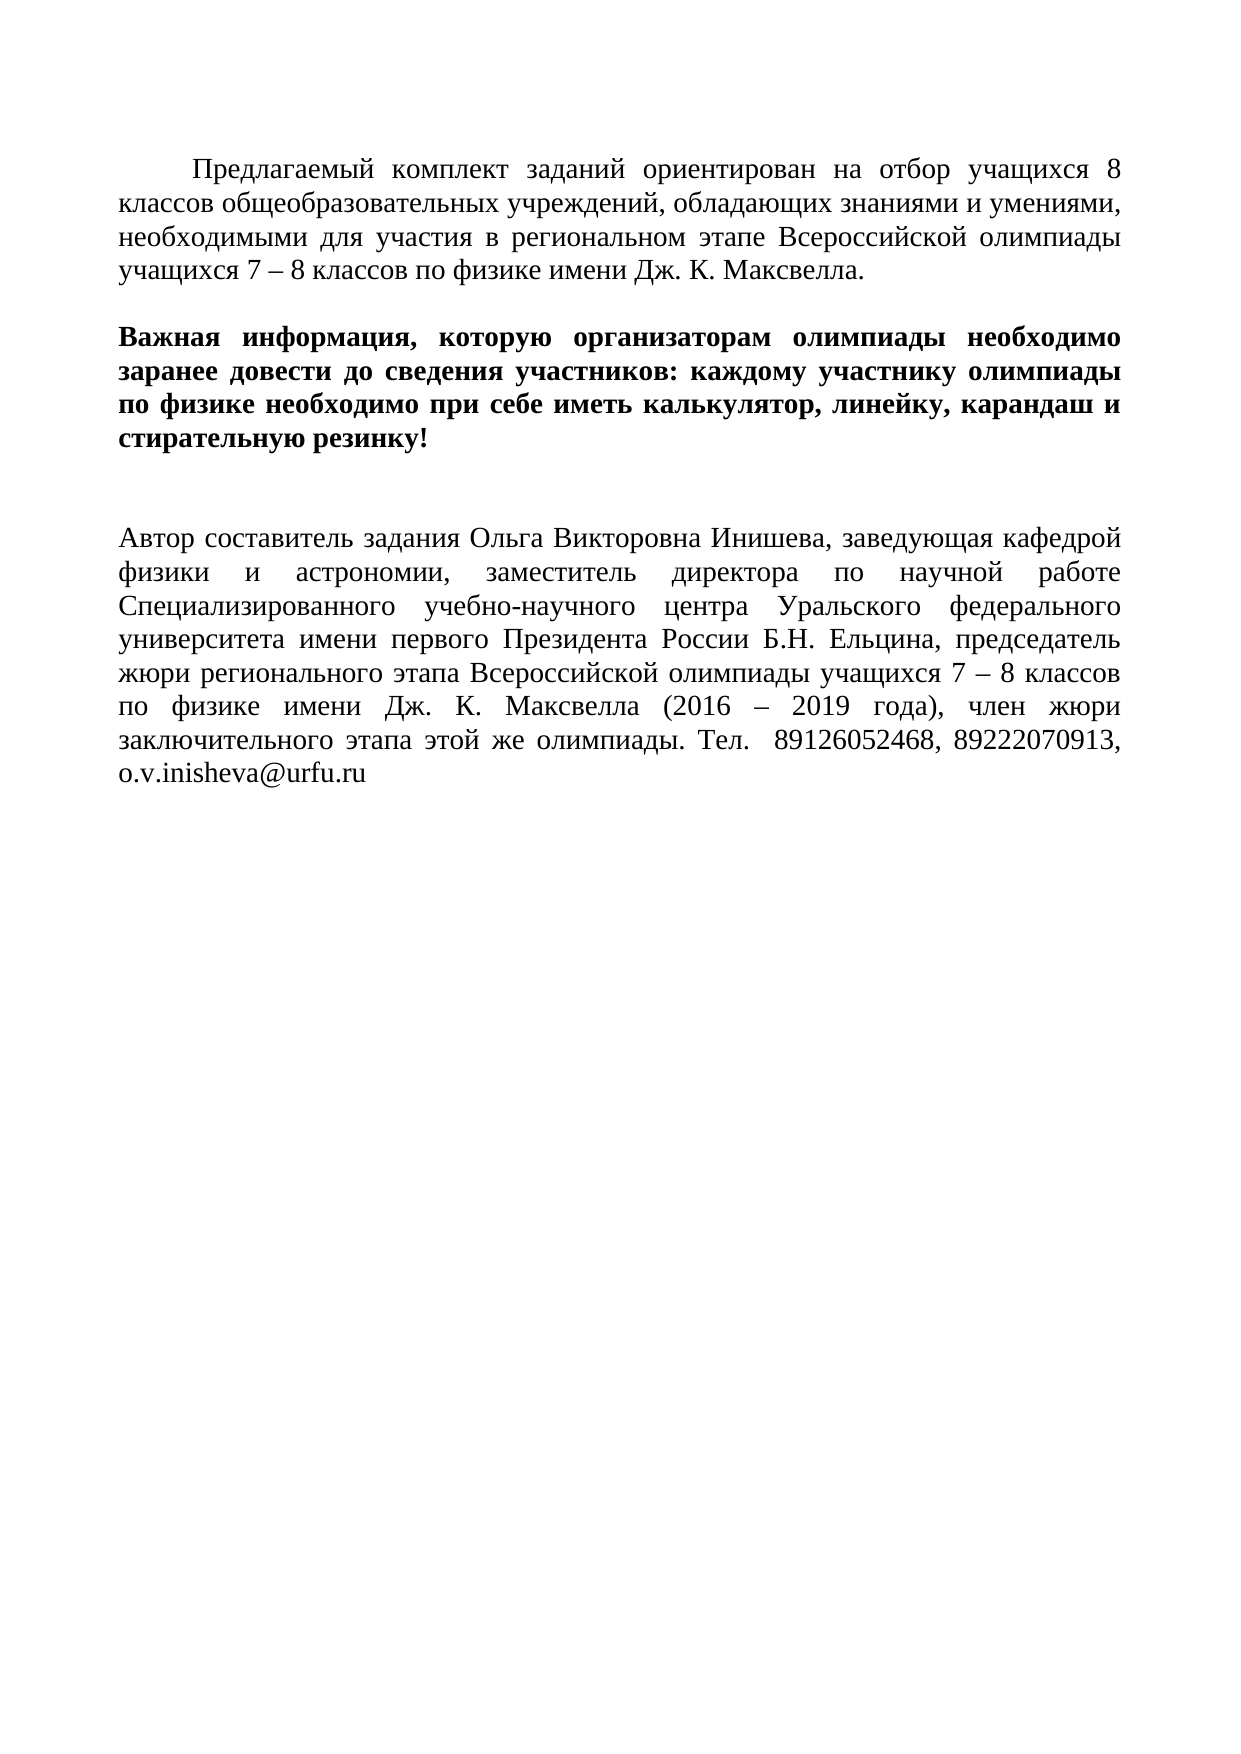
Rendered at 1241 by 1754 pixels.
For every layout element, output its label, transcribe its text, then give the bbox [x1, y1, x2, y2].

text Важная информация, которую организаторам олимпиады необходимо заранее довести до сведения участников: каждому участнику олимпиады по физике необходимо при себе иметь калькулятор, линейку, карандаш и стирательную резинку! [118, 319, 1122, 453]
text Предлагаемый комплект заданий ориентирован на отбор учащихся 8 классов общеобразовательных учреждений, обладающих знаниями и умениями, необходимыми для участия в региональном этапе Всероссийской олимпиады учащихся 7 – 8 классов по физике имени Дж. К. Максвелла. [118, 152, 1122, 286]
text Автор составитель задания Ольга Викторовна Инишева, заведующая кафедрой физики и астрономии, заместитель директора по научной работе Специализированного учебно-научного центра Уральского федерального университета имени первого Президента России Б.Н. Ельцина, председатель жюри регионального этапа Всероссийской олимпиады учащихся 7 – 8 классов по физике имени Дж. К. Максвелла (2016 – 2019 года), член жюри заключительного этапа этой же олимпиады. Тел. 89126052468, 89222070913, o.v.inisheva@urfu.ru [118, 521, 1122, 789]
